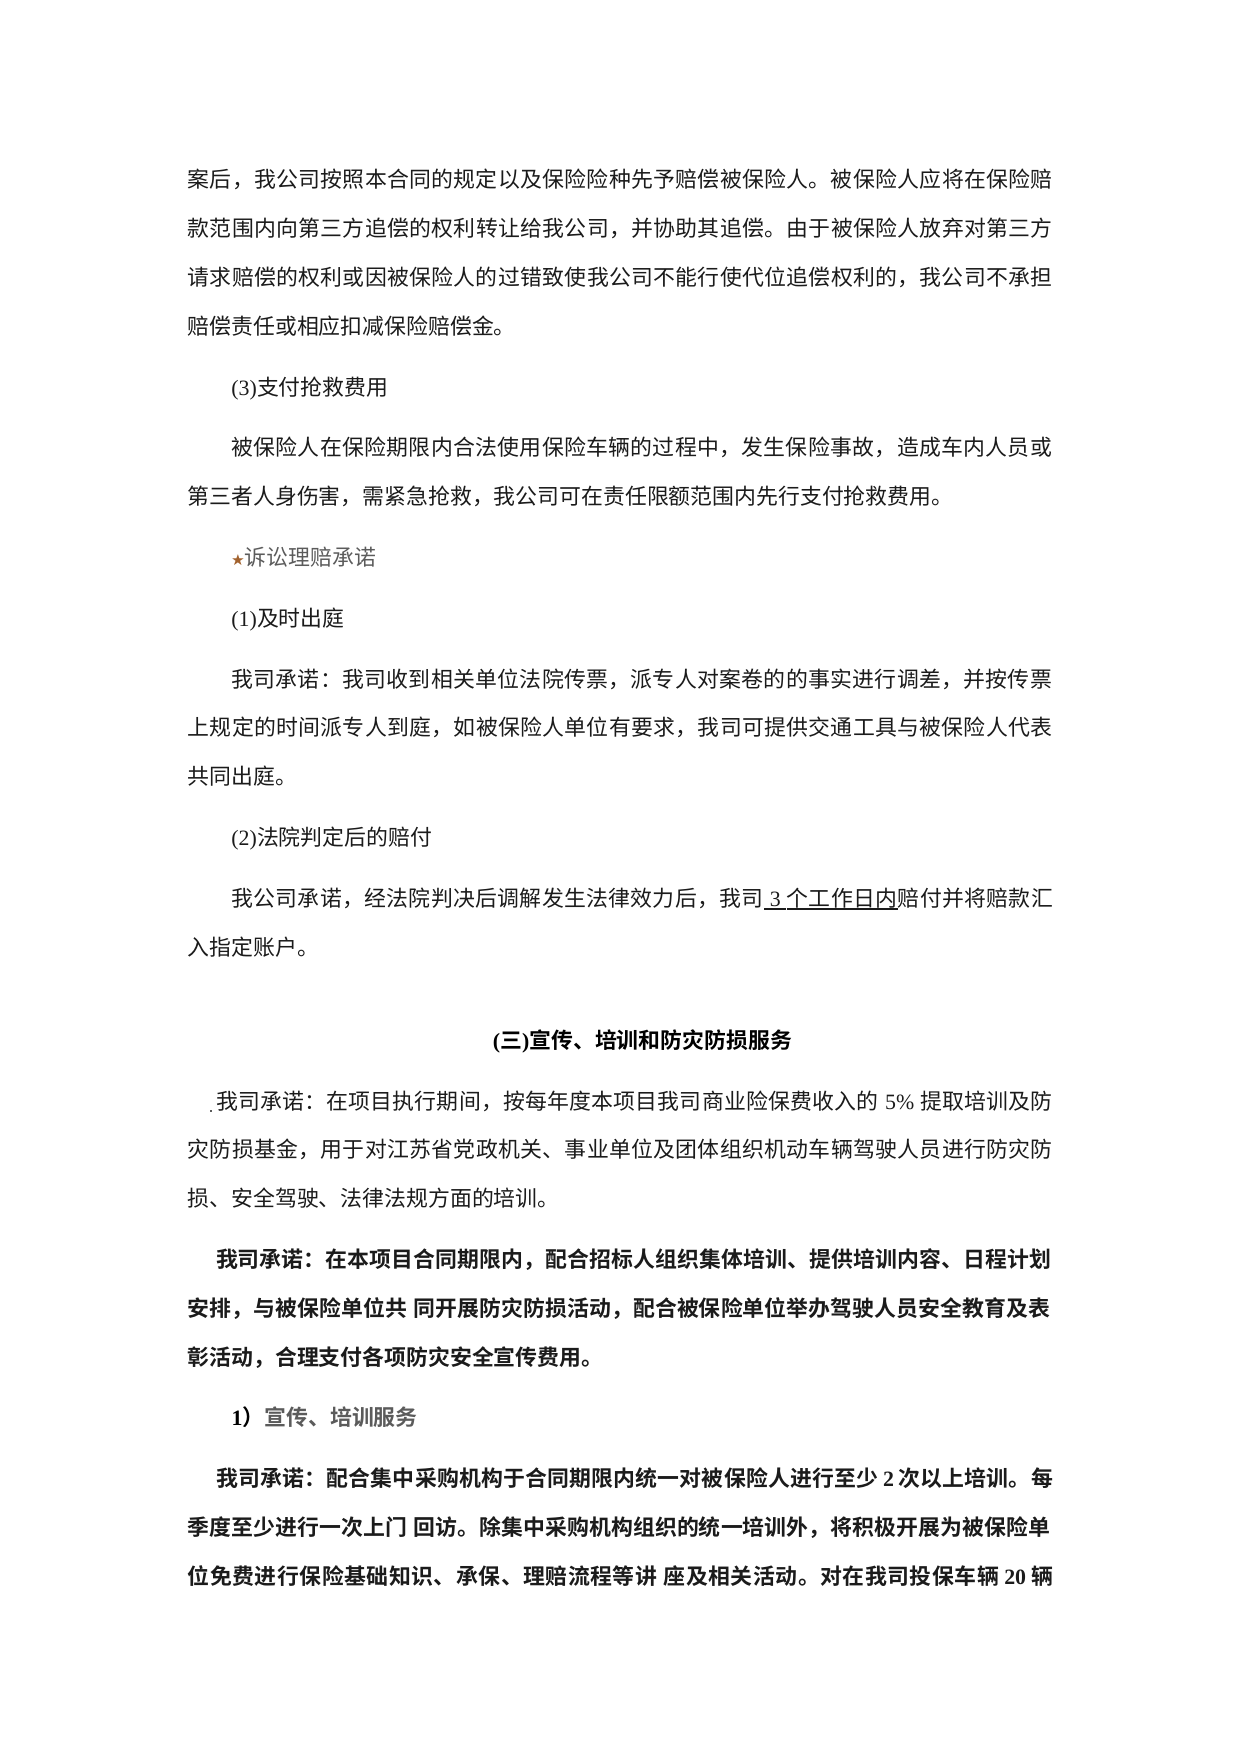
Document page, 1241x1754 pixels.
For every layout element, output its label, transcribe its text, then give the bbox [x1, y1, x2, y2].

text 被保险人在保险期限内合法使用保险车辆的过程中，发生保险事故，造成车内人员或第三者人身伤害，需紧急抢救，我公司可在责任限额范围内先行支付抢救费用。 [187, 430, 1053, 511]
text 我司承诺：在本项目合同期限内，配合招标人组织集体培训、提供培训内容、日程计划安排，与被保险单位共 同开展防灾防损活动，配合被保险单位举办驾驶人员安全教育及表彰活动，合理支付各项防灾安全宣传费用。 [187, 1242, 1053, 1372]
text 我公司承诺，经法院判决后调解发生法律效力后，我司 3 个工作日内赔付并将赔款汇入指定账户。 [187, 880, 1053, 962]
text 我司承诺：在项目执行期间，按每年度本项目我司商业险保费收入的 5% 提取培训及防灾防损基金，用于对江苏省党政机关、事业单位及团体组织机动车辆驾驶人员进行防灾防损、安全驾驶、法律法规方面的培训。 [187, 1083, 1053, 1213]
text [187, 162, 1053, 341]
text (3)支付抢救费用 [187, 369, 1053, 402]
text 1）宣传、培训服务 [187, 1400, 1053, 1432]
text (2)法院判定后的赔付 [187, 819, 1053, 852]
text (1)及时出庭 [187, 600, 1053, 633]
text (三)宣传、培训和防灾防损服务 [187, 1022, 1053, 1055]
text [187, 1461, 1053, 1591]
text 我司承诺：我司收到相关单位法院传票，派专人对案卷的的事实进行调差，并按传票上规定的时间派专人到庭，如被保险人单位有要求，我司可提供交通工具与被保险人代表共同出庭。 [187, 661, 1053, 791]
text ★诉讼理赔承诺 [187, 539, 1053, 572]
